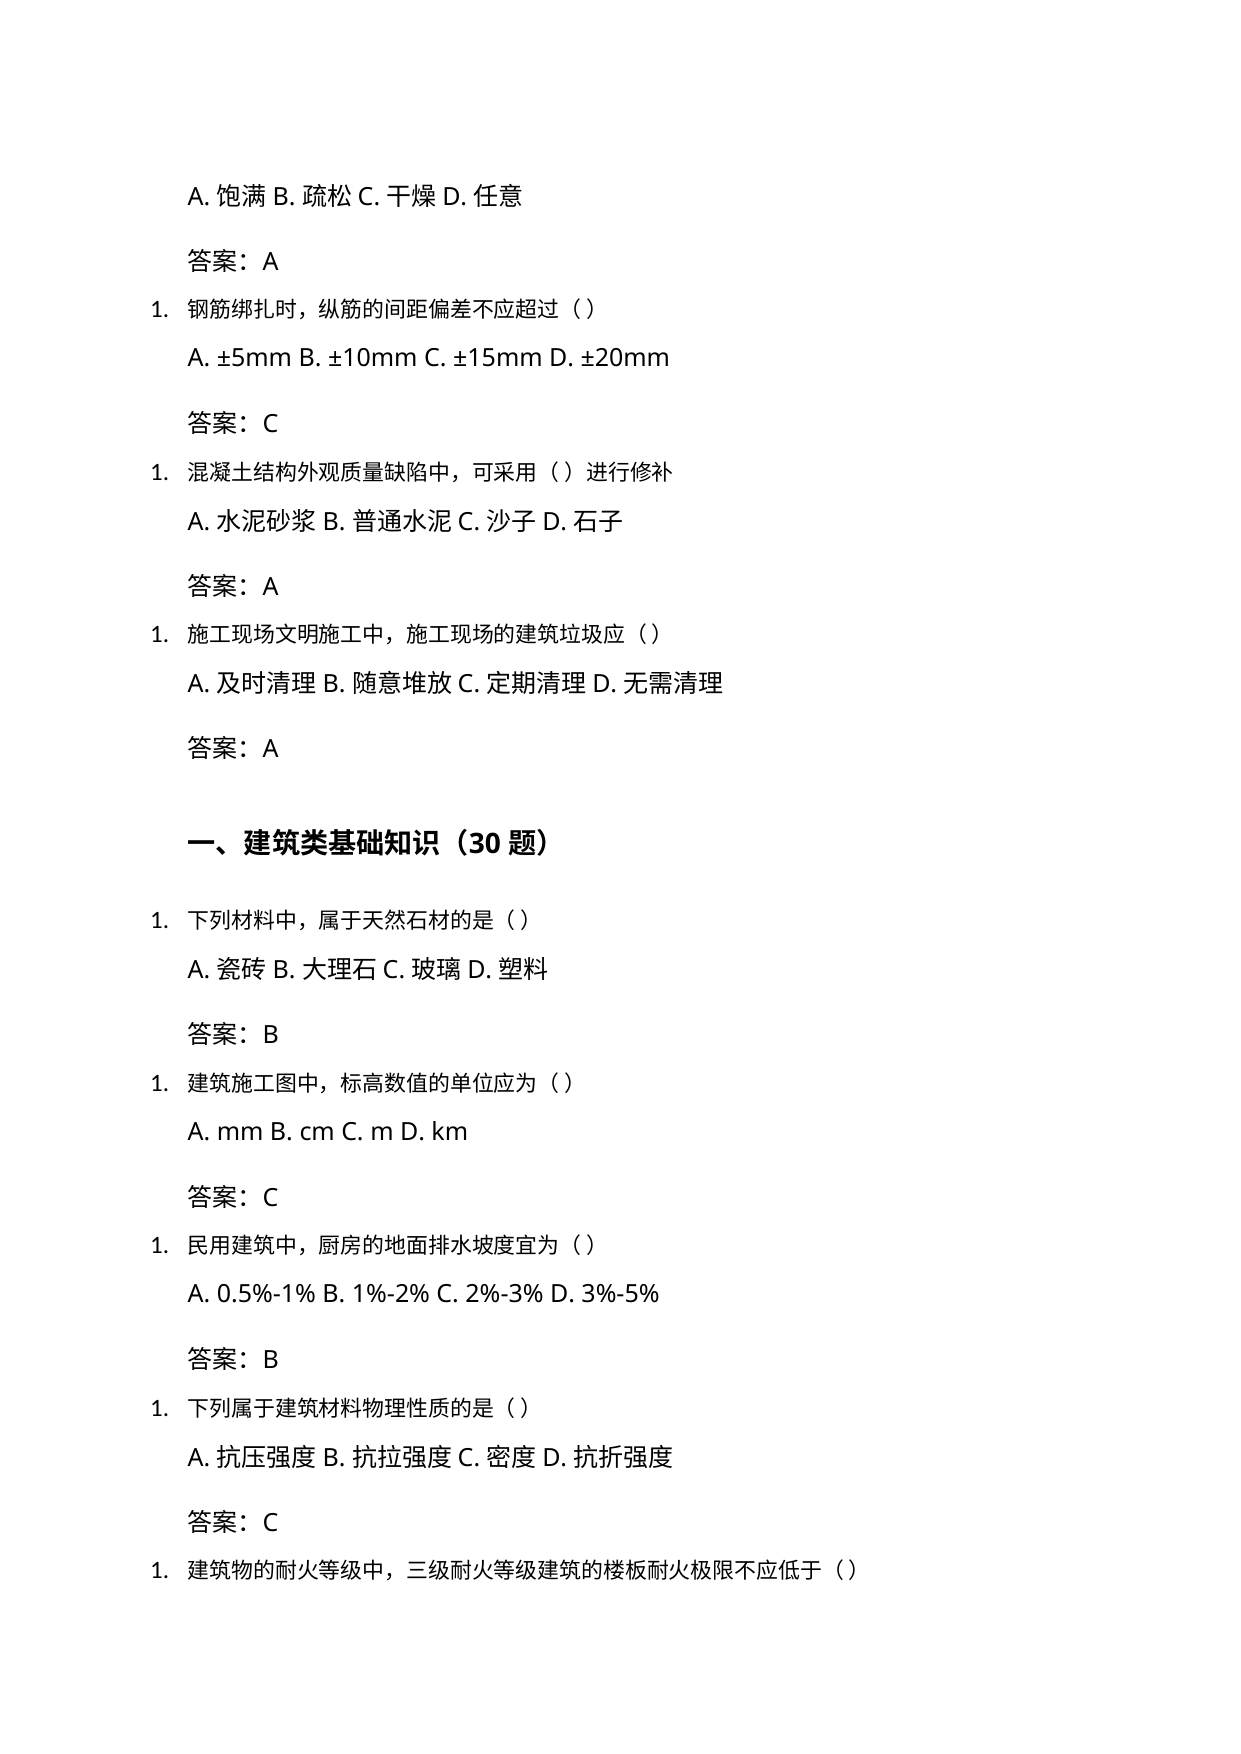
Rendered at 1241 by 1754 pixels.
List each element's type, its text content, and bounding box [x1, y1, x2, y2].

list 建筑物的耐火等级中，三级耐火等级建筑的楼板耐火极限不应低于（ ） [150, 1553, 1053, 1585]
text A. 0.5%-1% B. 1%-2% C. 2%-3% D. 3%-5% [187, 1260, 1053, 1325]
text 答案：A [187, 227, 1053, 292]
list 下列属于建筑材料物理性质的是（ ） [150, 1390, 1053, 1423]
list 钢筋绑扎时，纵筋的间距偏差不应超过（ ） [150, 292, 1053, 324]
list 民用建筑中，厨房的地面排水坡度宜为（ ） [150, 1228, 1053, 1260]
text 答案：B [187, 1000, 1053, 1065]
list 混凝土结构外观质量缺陷中，可采用（ ）进行修补 [150, 454, 1053, 487]
text 答案：C [187, 1488, 1053, 1553]
text A. mm B. cm C. m D. km [187, 1098, 1053, 1163]
list 下列材料中，属于天然石材的是（ ） [150, 903, 1053, 935]
text 答案：B [187, 1325, 1053, 1390]
text A. 饱满 B. 疏松 C. 干燥 D. 任意 [187, 162, 1053, 227]
subtitle 一、建筑类基础知识（30 题） [187, 809, 1053, 874]
list 建筑施工图中，标高数值的单位应为（ ） [150, 1065, 1053, 1098]
text 答案：C [187, 389, 1053, 454]
text A. 及时清理 B. 随意堆放 C. 定期清理 D. 无需清理 [187, 649, 1053, 714]
text 答案：C [187, 1163, 1053, 1228]
text A. 水泥砂浆 B. 普通水泥 C. 沙子 D. 石子 [187, 487, 1053, 552]
text A. 瓷砖 B. 大理石 C. 玻璃 D. 塑料 [187, 935, 1053, 1000]
text 答案：A [187, 714, 1053, 779]
text A. 抗压强度 B. 抗拉强度 C. 密度 D. 抗折强度 [187, 1423, 1053, 1488]
text A. ±5mm B. ±10mm C. ±15mm D. ±20mm [187, 324, 1053, 389]
list 施工现场文明施工中，施工现场的建筑垃圾应（ ） [150, 617, 1053, 649]
text 答案：A [187, 552, 1053, 617]
